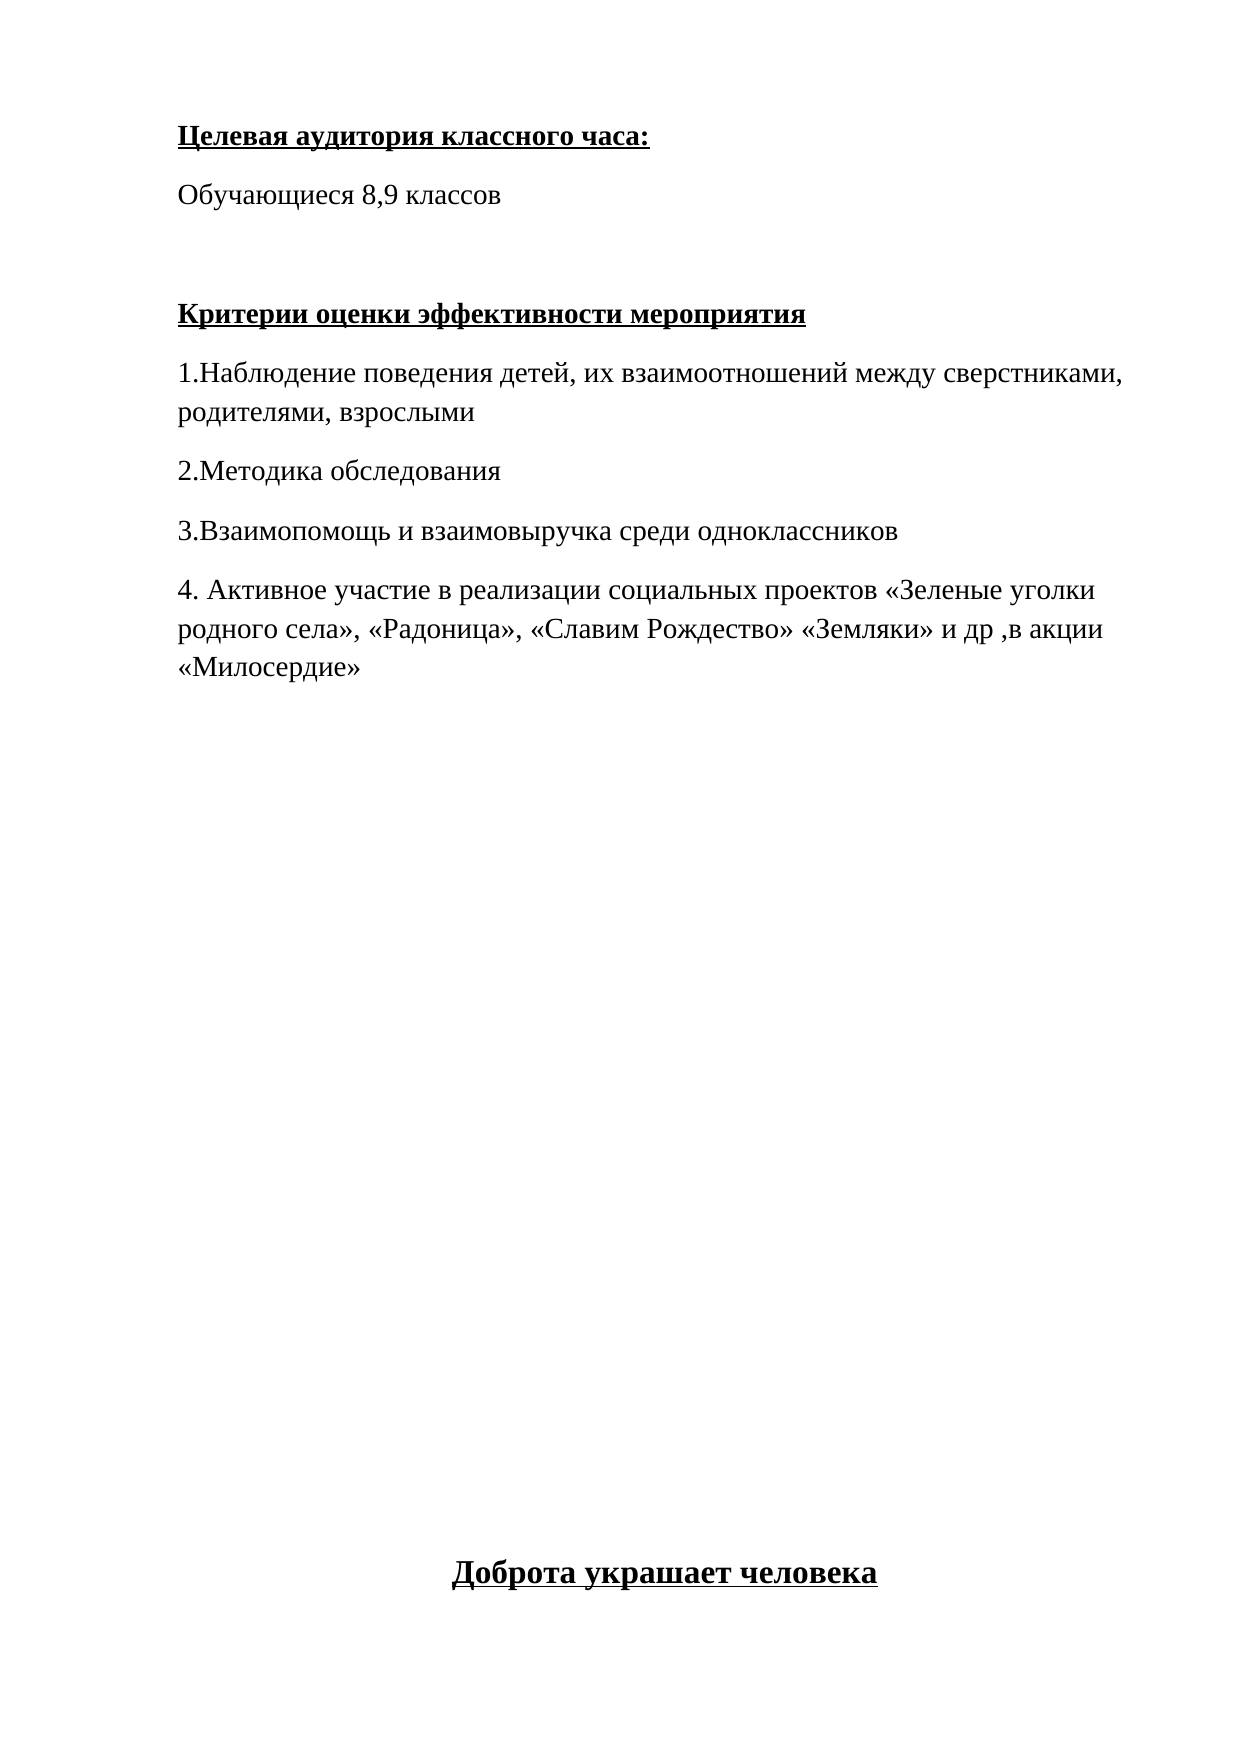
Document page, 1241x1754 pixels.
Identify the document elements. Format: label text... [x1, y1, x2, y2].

text Обучающиеся 8,9 классов [177, 177, 1152, 211]
text 3.Взаимопомощь и взаимовыручка среди одноклассников [177, 513, 1152, 546]
text 1.Наблюдение поведения детей, их взаимоотношений между сверстниками, родителями, взрослыми [177, 356, 1152, 428]
text 2.Методика обследования [177, 453, 1152, 487]
text Доброта украшает человека [177, 1552, 1152, 1591]
text 4. Активное участие в реализации социальных проектов «Зеленые уголки родного села», «Радоница», «Славим Рождество» «Земляки» и др ,в акции «Милосердие» [177, 572, 1152, 683]
text Критерии оценки эффективности мероприятия [177, 296, 1152, 330]
text Целевая аудитория классного часа: [177, 118, 1152, 152]
